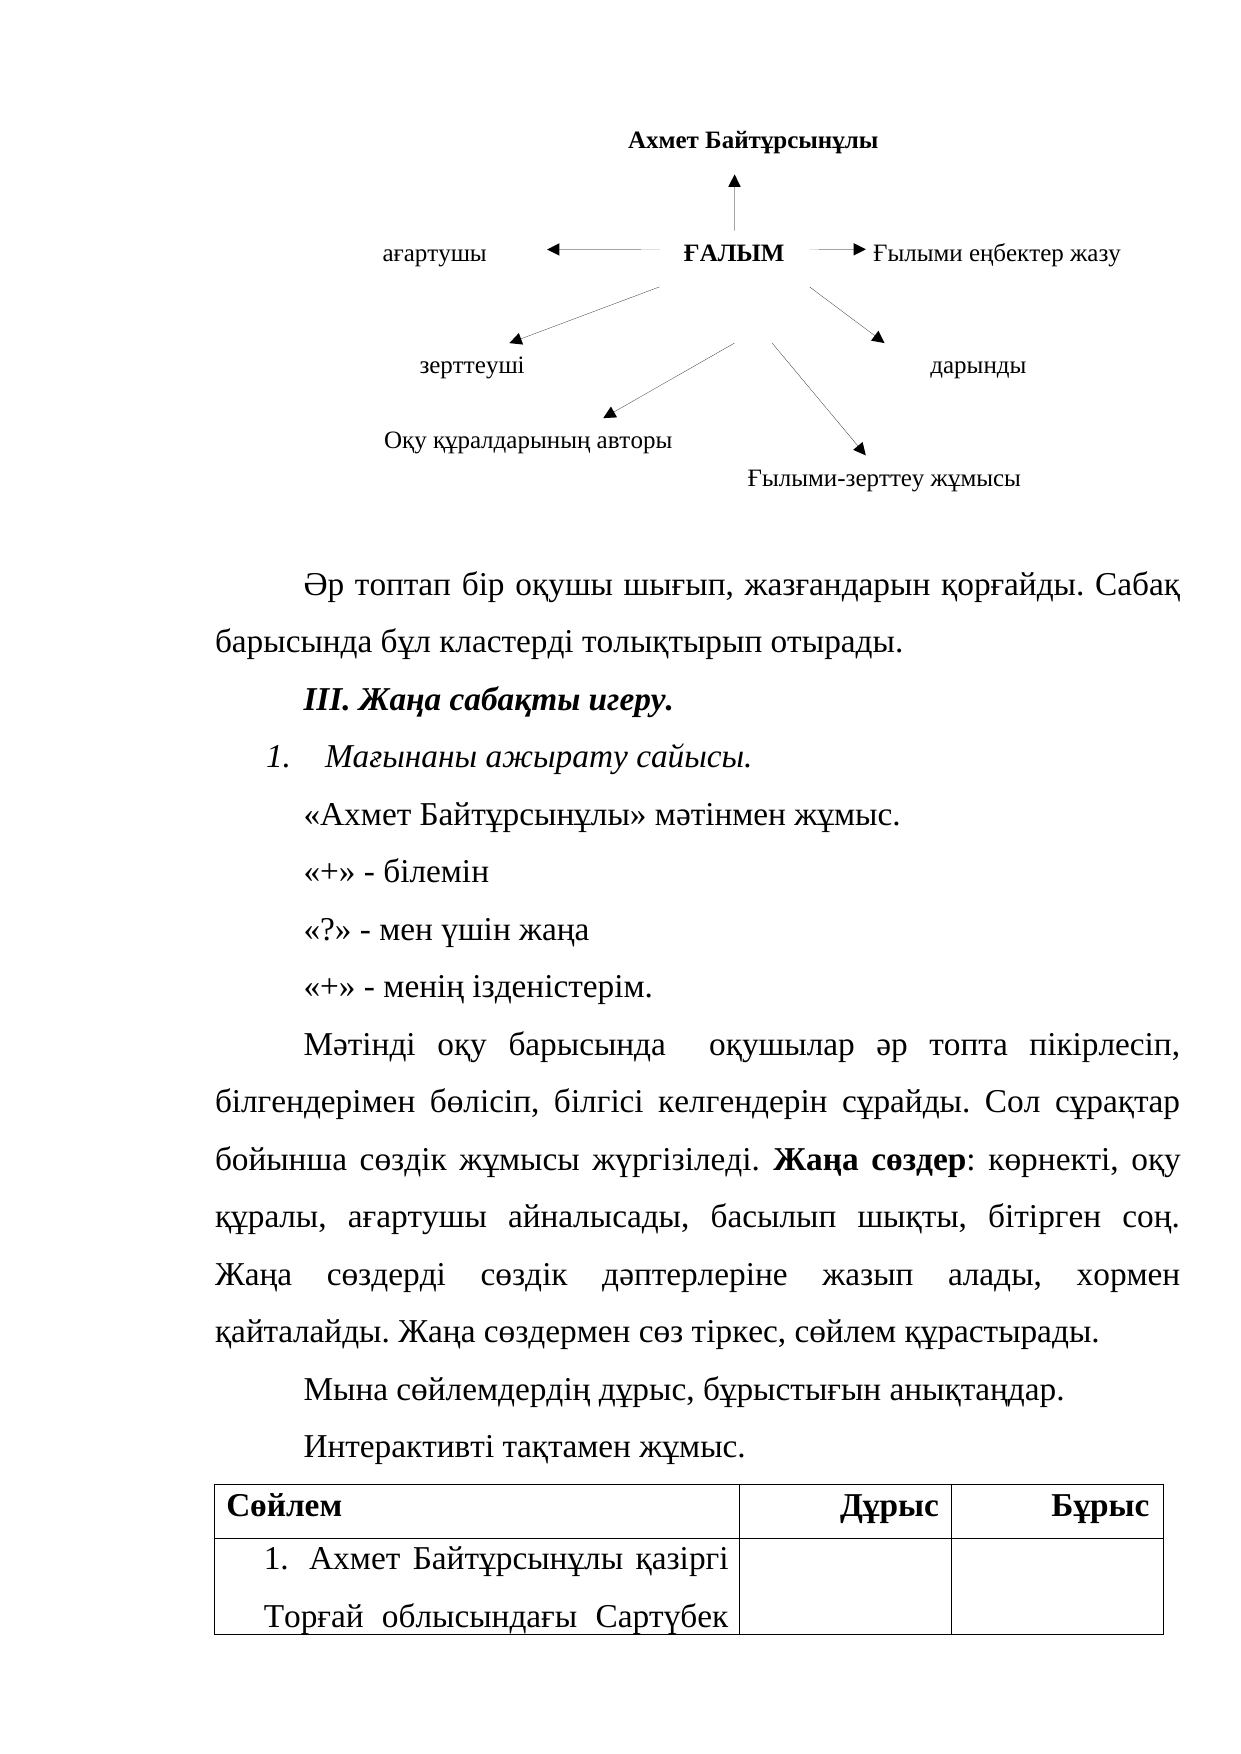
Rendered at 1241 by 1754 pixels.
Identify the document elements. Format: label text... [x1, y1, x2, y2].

text «+» - білемін [215, 851, 1181, 890]
table_header Дұрыс [740, 1485, 951, 1537]
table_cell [215, 1539, 739, 1634]
text Мәтінді оқу барысында оқушылар әр топта пікірлесіп, білгендерімен бөлісіп, білгісі келгендерін сұрайды. Сол сұрақтар бойынша сөздік жұмысы жүргізіледі. Жаңа сөздер: көрнекті, оқу құралы, ағартушы айналысады, басылып шықты, бітірген соң. Жаңа сөздерді сөздік дәптерлеріне жазып алады, хормен қайталайды. Жаңа сөздермен сөз тіркес, сөйлем құрастырады. [215, 1024, 1181, 1350]
text ІІІ. Жаңа сабақты игеру. [215, 679, 1181, 717]
table_cell [740, 1539, 951, 1634]
table_header Бұрыс [952, 1485, 1163, 1537]
text «+» - менің ізденістерім. [215, 966, 1181, 1005]
text Мына сөйлемдердің дұрыс, бұрыстығын анықтаңдар. [215, 1369, 1181, 1407]
text «Ахмет Байтұрсынұлы» мәтінмен жұмыс. [215, 794, 1181, 832]
text «?» - мен үшін жаңа [215, 909, 1181, 947]
text Әр топтап бір оқушы шығып, жазғандарын қорғайды. Сабақ барысында бұл кластерді толықтырып отырады. [215, 564, 1181, 660]
table_header Сөйлем [215, 1485, 739, 1537]
text Интерактивті тақтамен жұмыс. [215, 1426, 1181, 1465]
table_cell [952, 1539, 1163, 1634]
list Мағынаны ажырату сайысы. [177, 736, 1181, 775]
